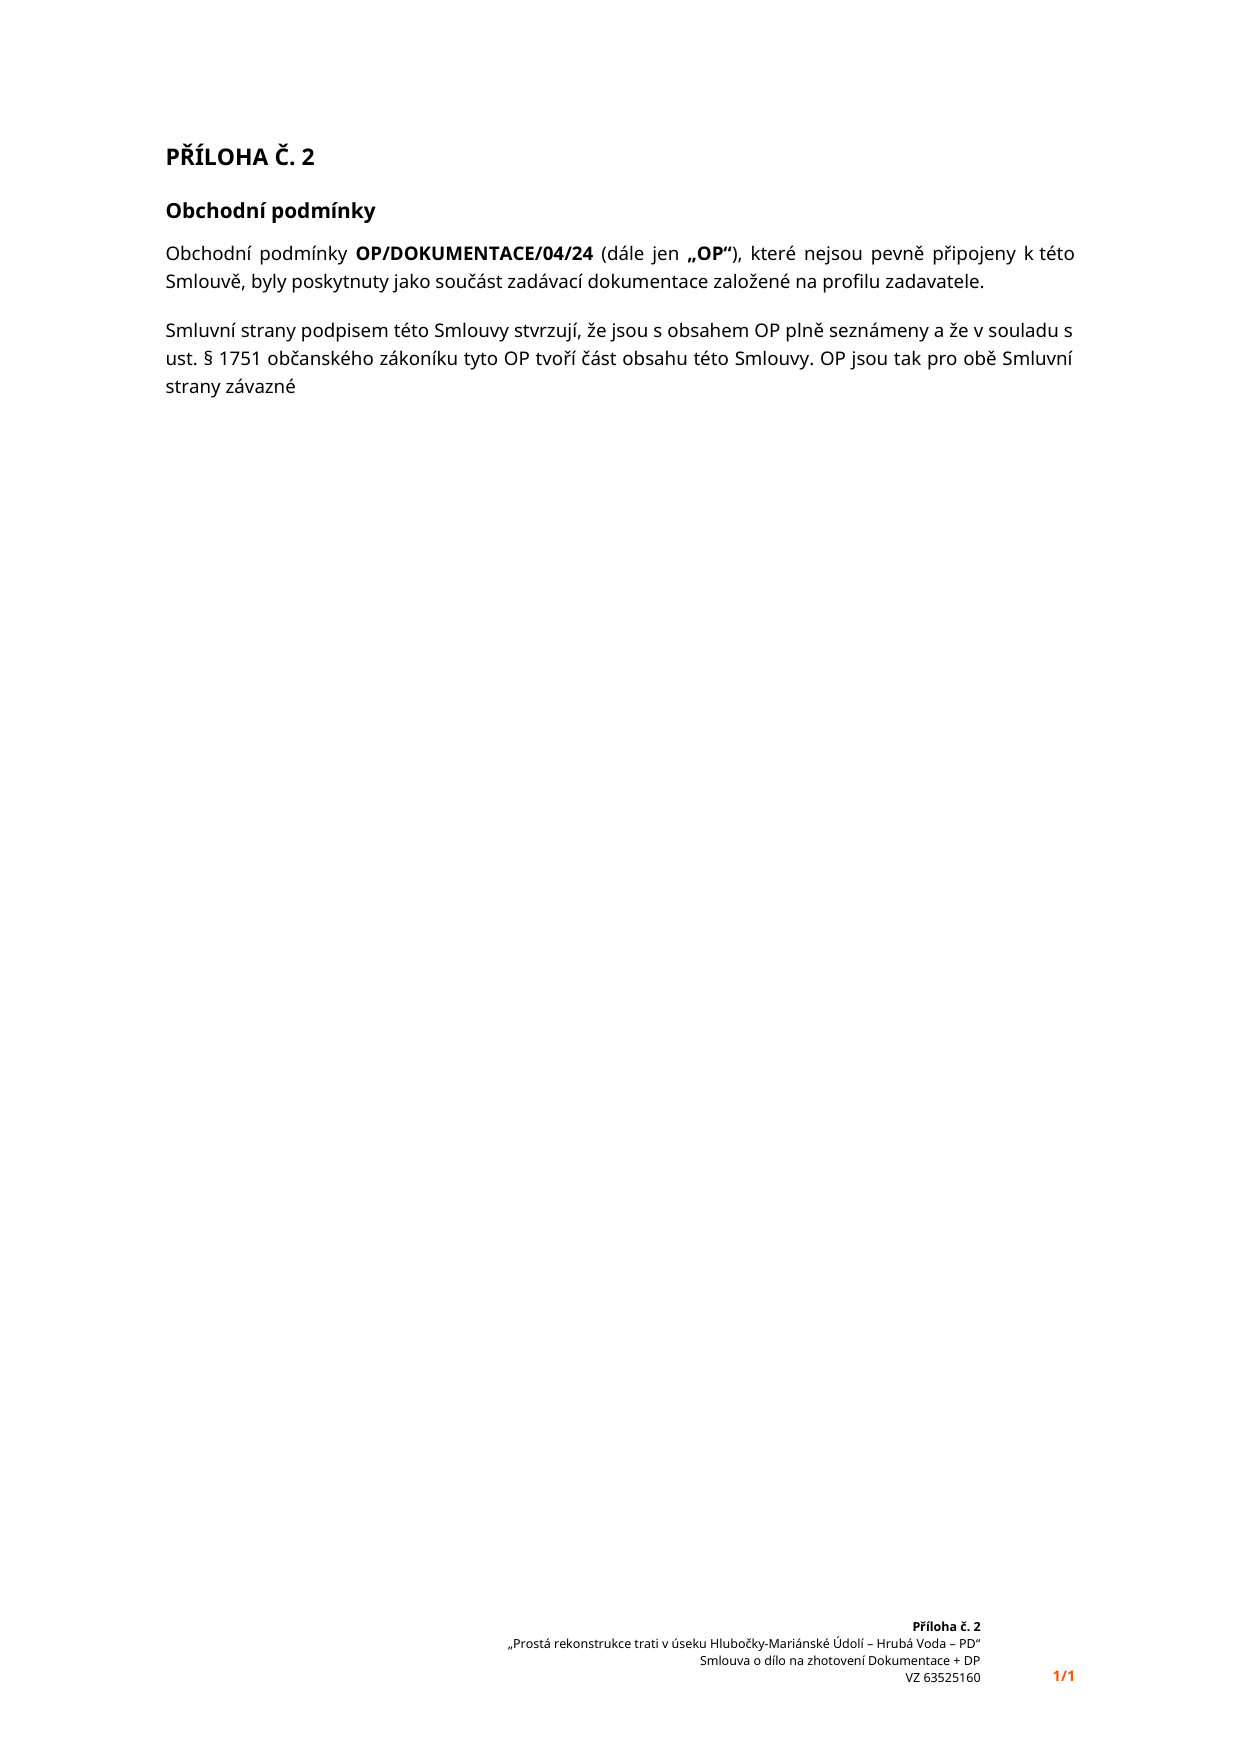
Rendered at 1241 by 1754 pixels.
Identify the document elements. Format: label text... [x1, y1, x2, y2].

text Smluvní strany podpisem této Smlouvy stvrzují, že jsou s obsahem OP plně seznámeny a že v souladu s ust. § 1751 občanského zákoníku tyto OP tvoří část obsahu této Smlouvy. OP jsou tak pro obě Smluvní strany závazné [165, 317, 1075, 399]
text Obchodní podmínky [165, 197, 1075, 225]
text Příloha č. 2 [165, 141, 1075, 173]
text Obchodní podmínky OP/DOKUMENTACE/04/24 (dále jen „OP“), které nejsou pevně připojeny k této Smlouvě, byly poskytnuty jako součást zadávací dokumentace založené na profilu zadavatele. [165, 240, 1075, 294]
